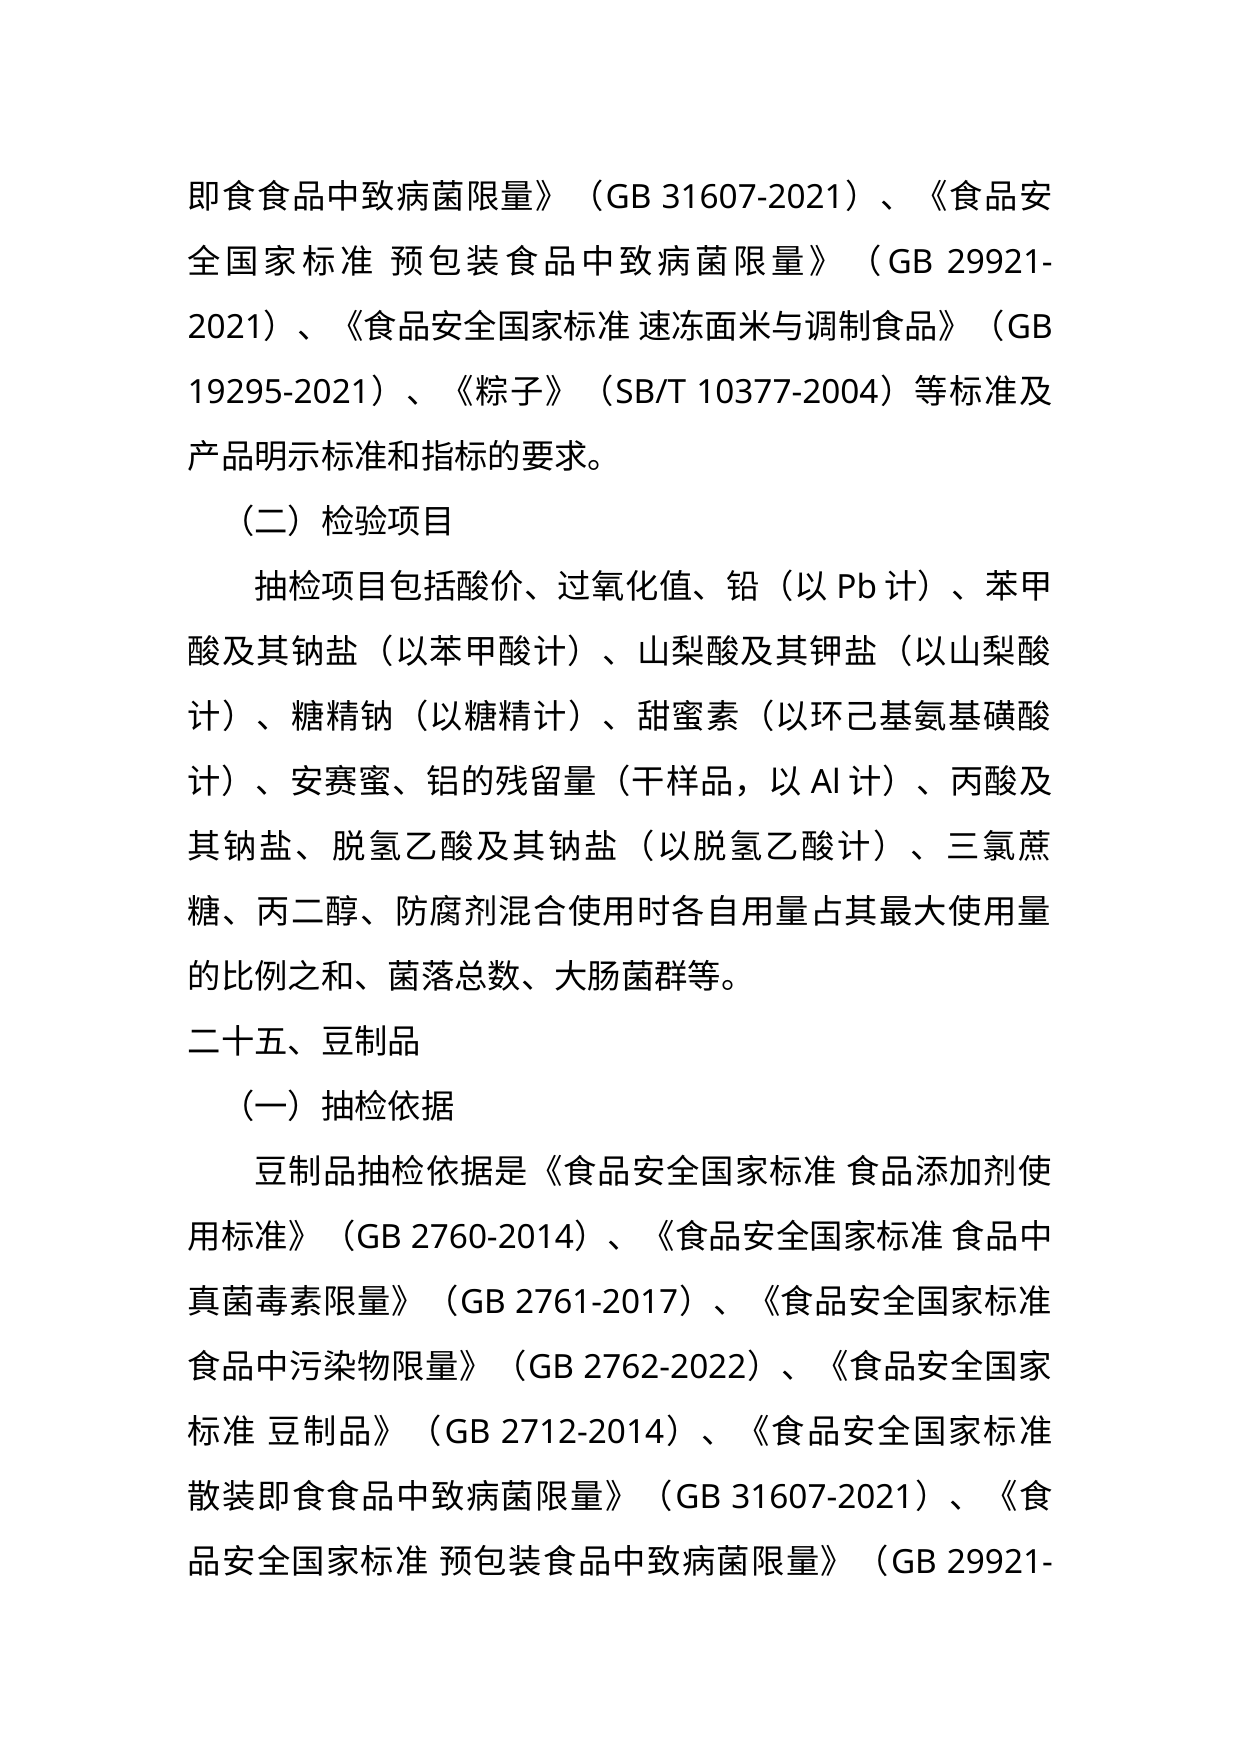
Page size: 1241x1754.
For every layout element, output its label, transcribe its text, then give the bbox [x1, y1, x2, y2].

text （二）检验项目 [187, 487, 1053, 552]
text （一）抽检依据 [187, 1072, 1053, 1137]
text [187, 162, 1053, 487]
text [187, 1137, 1053, 1592]
text 抽检项目包括酸价、过氧化值、铅（以Pb计）、苯甲酸及其钠盐（以苯甲酸计）、山梨酸及其钾盐（以山梨酸计）、糖精钠（以糖精计）、甜蜜素（以环己基氨基磺酸计）、安赛蜜、铝的残留量（干样品，以Al计）、丙酸及其钠盐、脱氢乙酸及其钠盐（以脱氢乙酸计）、三氯蔗糖、丙二醇、防腐剂混合使用时各自用量占其最大使用量的比例之和、菌落总数、大肠菌群等。 [187, 552, 1053, 1007]
subtitle 二十五、豆制品 [187, 1007, 1053, 1072]
